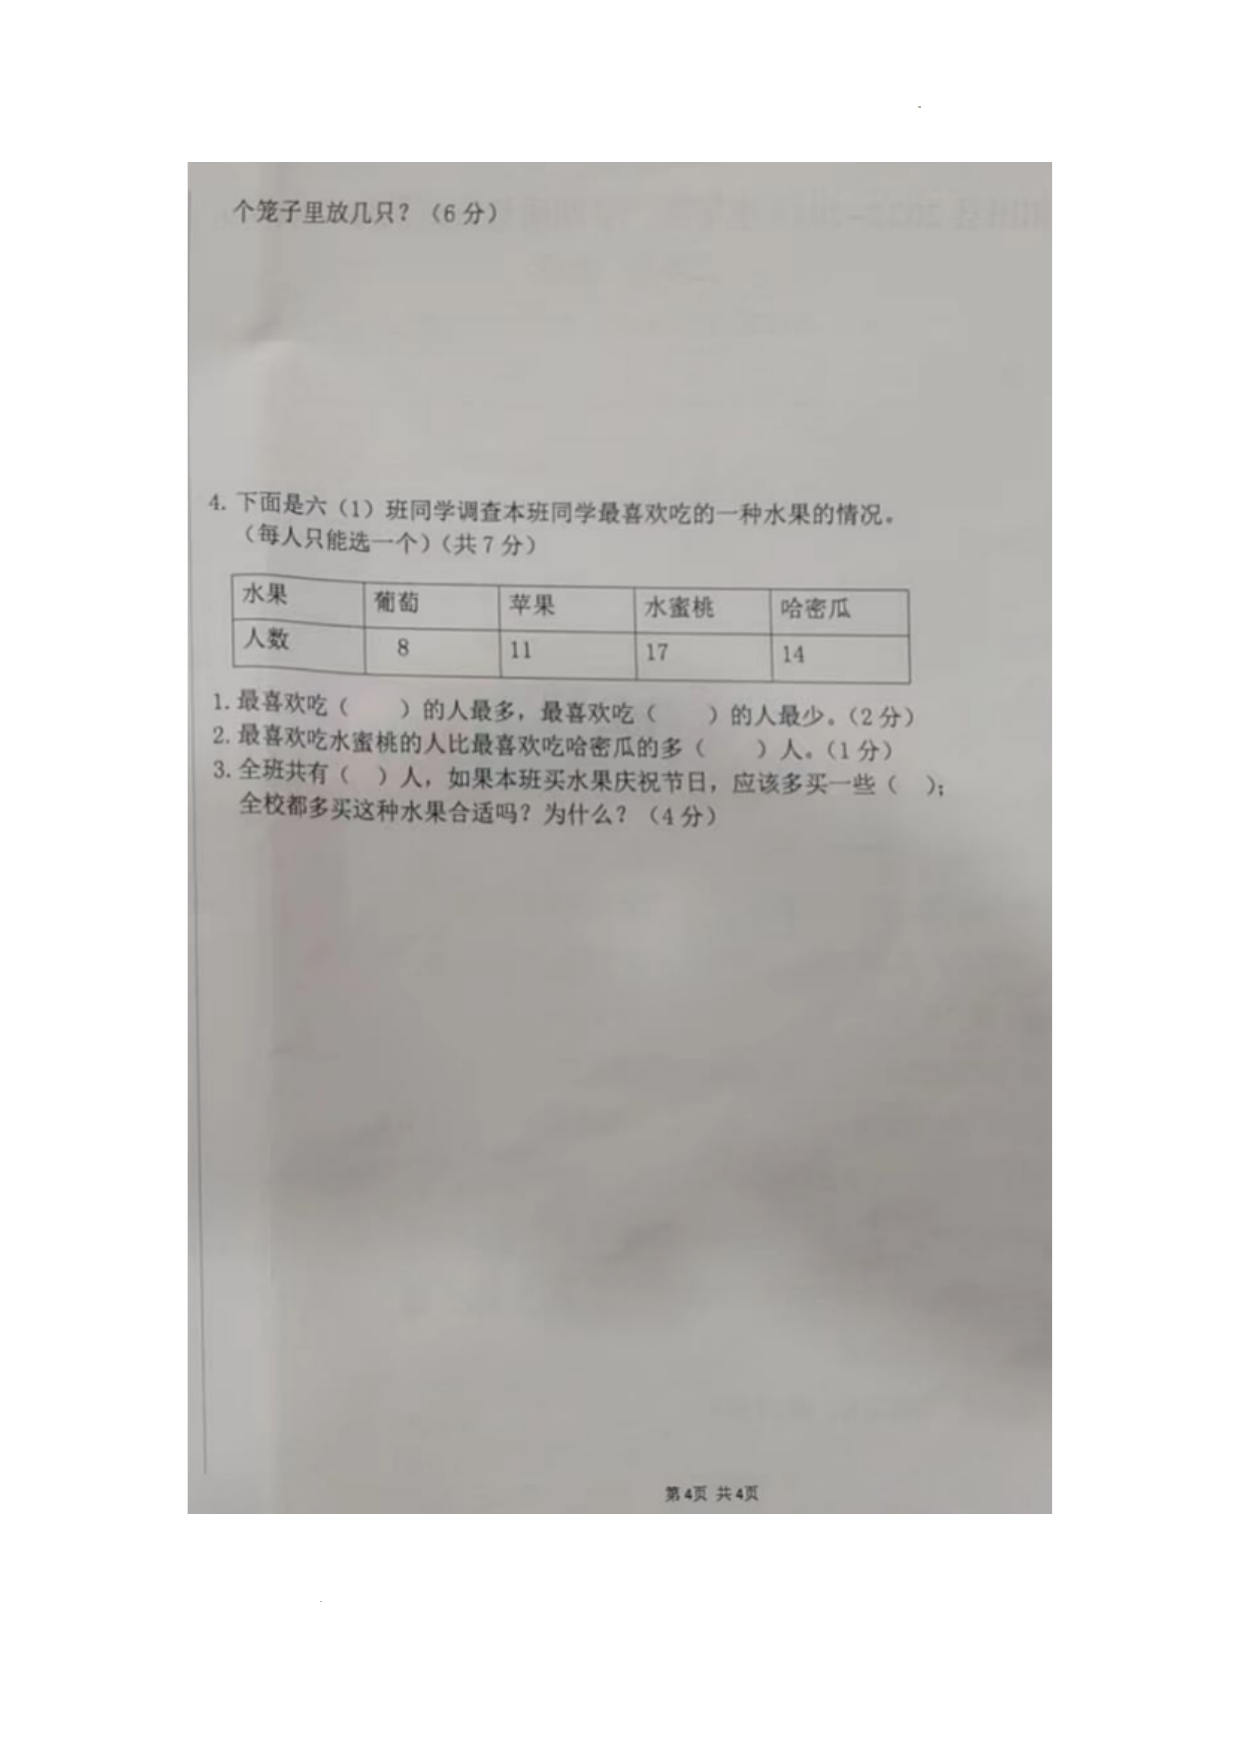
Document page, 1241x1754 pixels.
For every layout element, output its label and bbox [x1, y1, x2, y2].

picture [187, 162, 1053, 1514]
